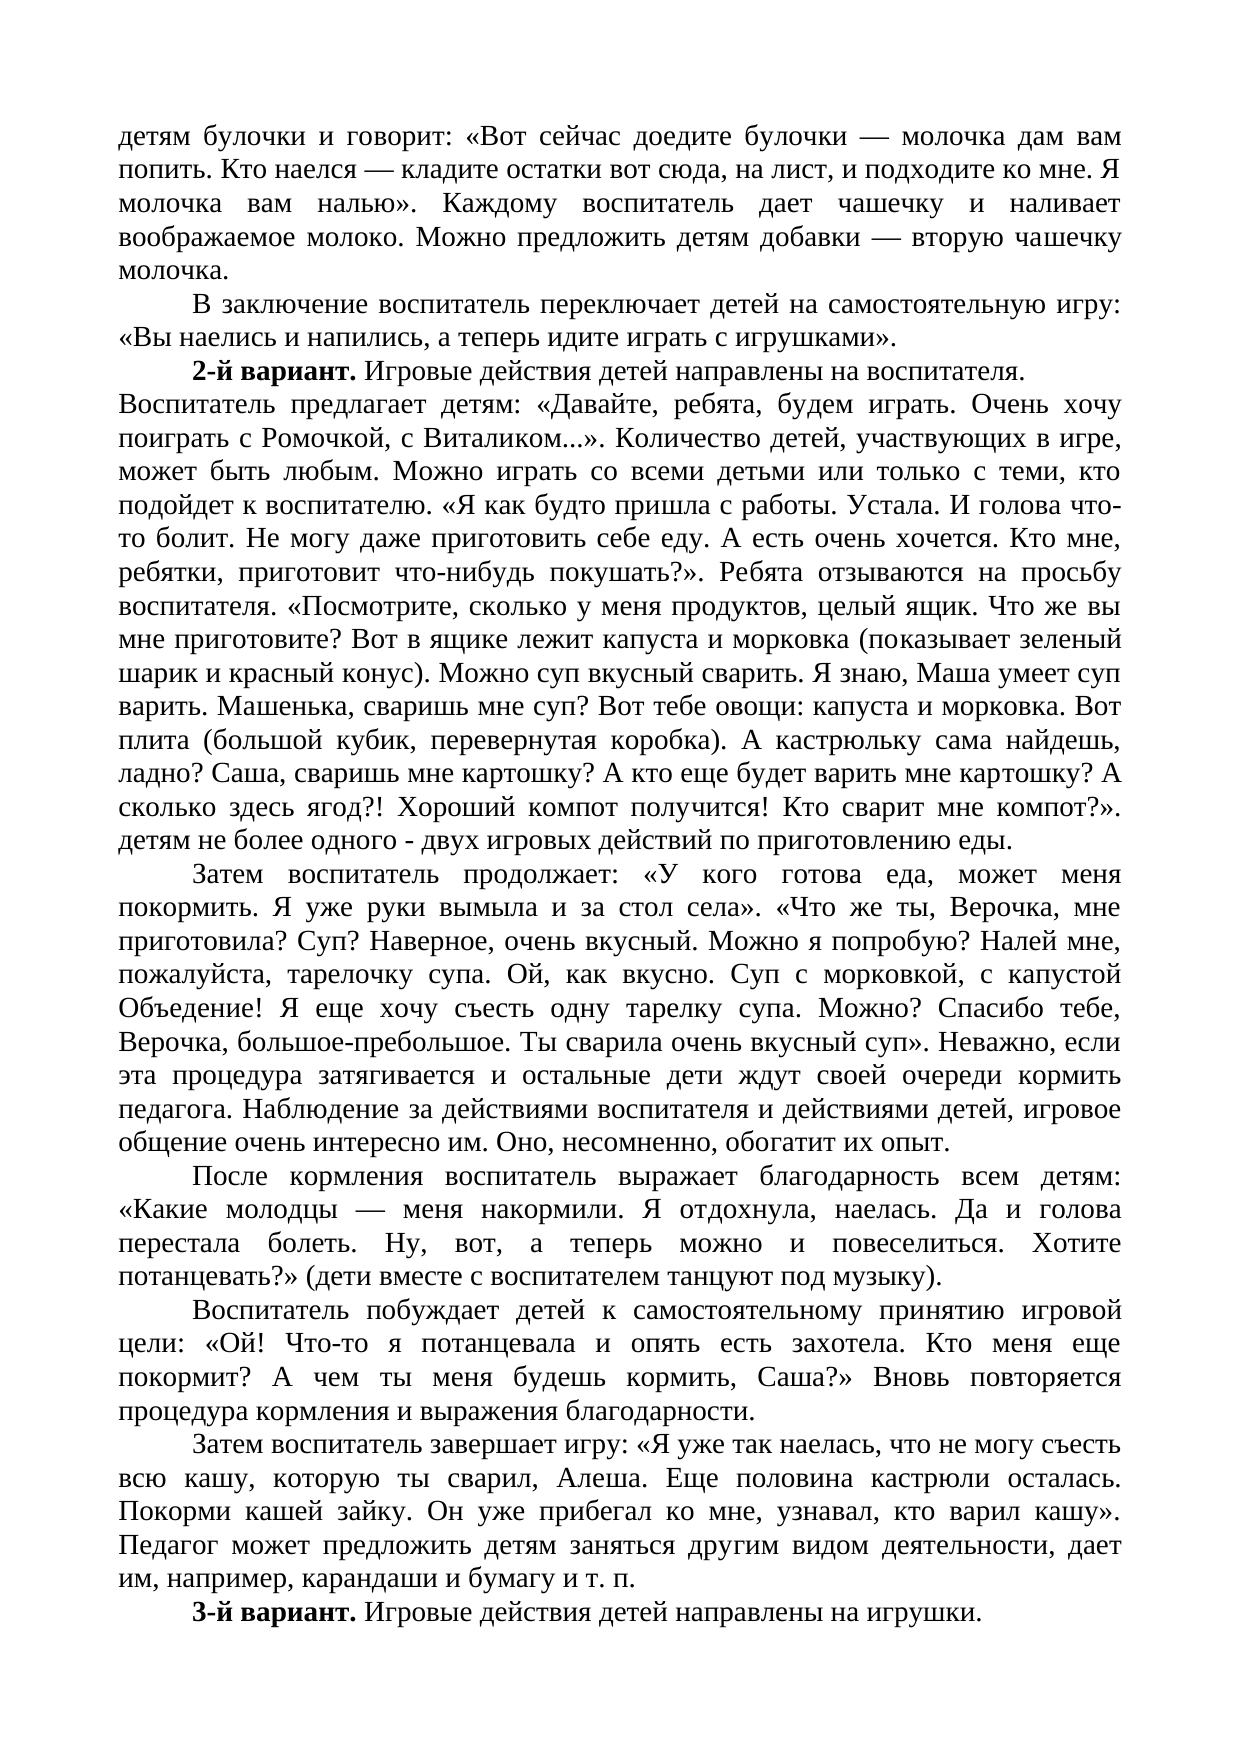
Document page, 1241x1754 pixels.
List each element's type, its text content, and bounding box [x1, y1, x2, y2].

text Воспитатель побуждает детей к самостоятельному принятию игровой цели: «Ой! Что-то я потанцевала и опять есть захотела. Кто меня еще покормит? А чем ты меня будешь кормить, Саша?» Вновь повторяется процедура кормления и выражения благодарности. [118, 1292, 1122, 1426]
text Затем воспитатель завершает игру: «Я уже так наелась, что не могу съесть всю кашу, которую ты сварил, Алеша. Еще половина кастрюли осталась. Покорми кашей зайку. Он уже прибегал ко мне, узнавал, кто варил кашу». Педагог может предложить детям заняться другим видом деятельности, дает им, например, карандаши и бумагу и т. п. [118, 1426, 1122, 1594]
text После кормления воспитатель выражает благодарность всем детям: «Какие молодцы — меня накормили. Я отдохнула, наелась. Да и голова перестала болеть. Ну, вот, а теперь можно и повеселиться. Хотите потанцевать?» (дети вместе с воспитателем танцуют под музыку). [118, 1158, 1122, 1292]
text 3-й вариант. Игровые действия детей направлены на игрушки. [118, 1594, 1122, 1627]
text Затем воспитатель продолжает: «У кого готова еда, может меня покормить. Я уже руки вымыла и за стол села». «Что же ты, Верочка, мне приготовила? Суп? Наверное, очень вкусный. Можно я попробую? Налей мне, пожалуйста, тарелочку супа. Ой, как вкусно. Суп с морковкой, с капустой Объедение! Я еще хочу съесть одну тарелку супа. Можно? Спасибо тебе, Верочка, большое-пребольшое. Ты сварила очень вкусный суп». Неважно, если эта процедура затягивается и остальные дети ждут своей очереди кормить педагога. Наблюдение за действиями воспитателя и действиями детей, игровое общение очень интересно им. Оно, несомненно, обогатит их опыт. [118, 856, 1122, 1158]
text Воспитатель предлагает детям: «Давайте, ребята, будем играть. Очень хочу поиграть с Ромочкой, с Виталиком...». Количество детей, участвующих в игре, может быть любым. Можно играть со всеми детьми или только с теми, кто подойдет к воспитателю. «Я как будто пришла с работы. Устала. И голова что-то болит. Не могу даже приготовить себе еду. А есть очень хочется. Кто мне, ребятки, приготовит что-нибудь покушать?». Ребята отзываются на просьбу воспитателя. «Посмотрите, сколько у меня продуктов, целый ящик. Что же вы мне приготовите? Вот в ящике лежит капуста и морковка (показывает зеленый шарик и красный конус). Можно суп вкусный сварить. Я знаю, Маша умеет суп варить. Машенька, сваришь мне суп? Вот тебе овощи: капуста и морковка. Вот плита (большой кубик, перевернутая коробка). А кастрюльку сама найдешь, ладно? Саша, сваришь мне картошку? А кто еще будет варить мне картошку? А сколько здесь ягод?! Хороший компот получится! Кто сварит мне компот?». детям не более одного - двух игровых действий по приготовлению еды. [118, 386, 1122, 856]
text В заключение воспитатель переключает детей на самостоятельную игру: «Вы наелись и напились, а теперь идите играть с игрушками». [118, 286, 1122, 353]
text 2-й вариант. Игровые действия детей направлены на воспитателя. [118, 353, 1122, 386]
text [118, 118, 1122, 286]
